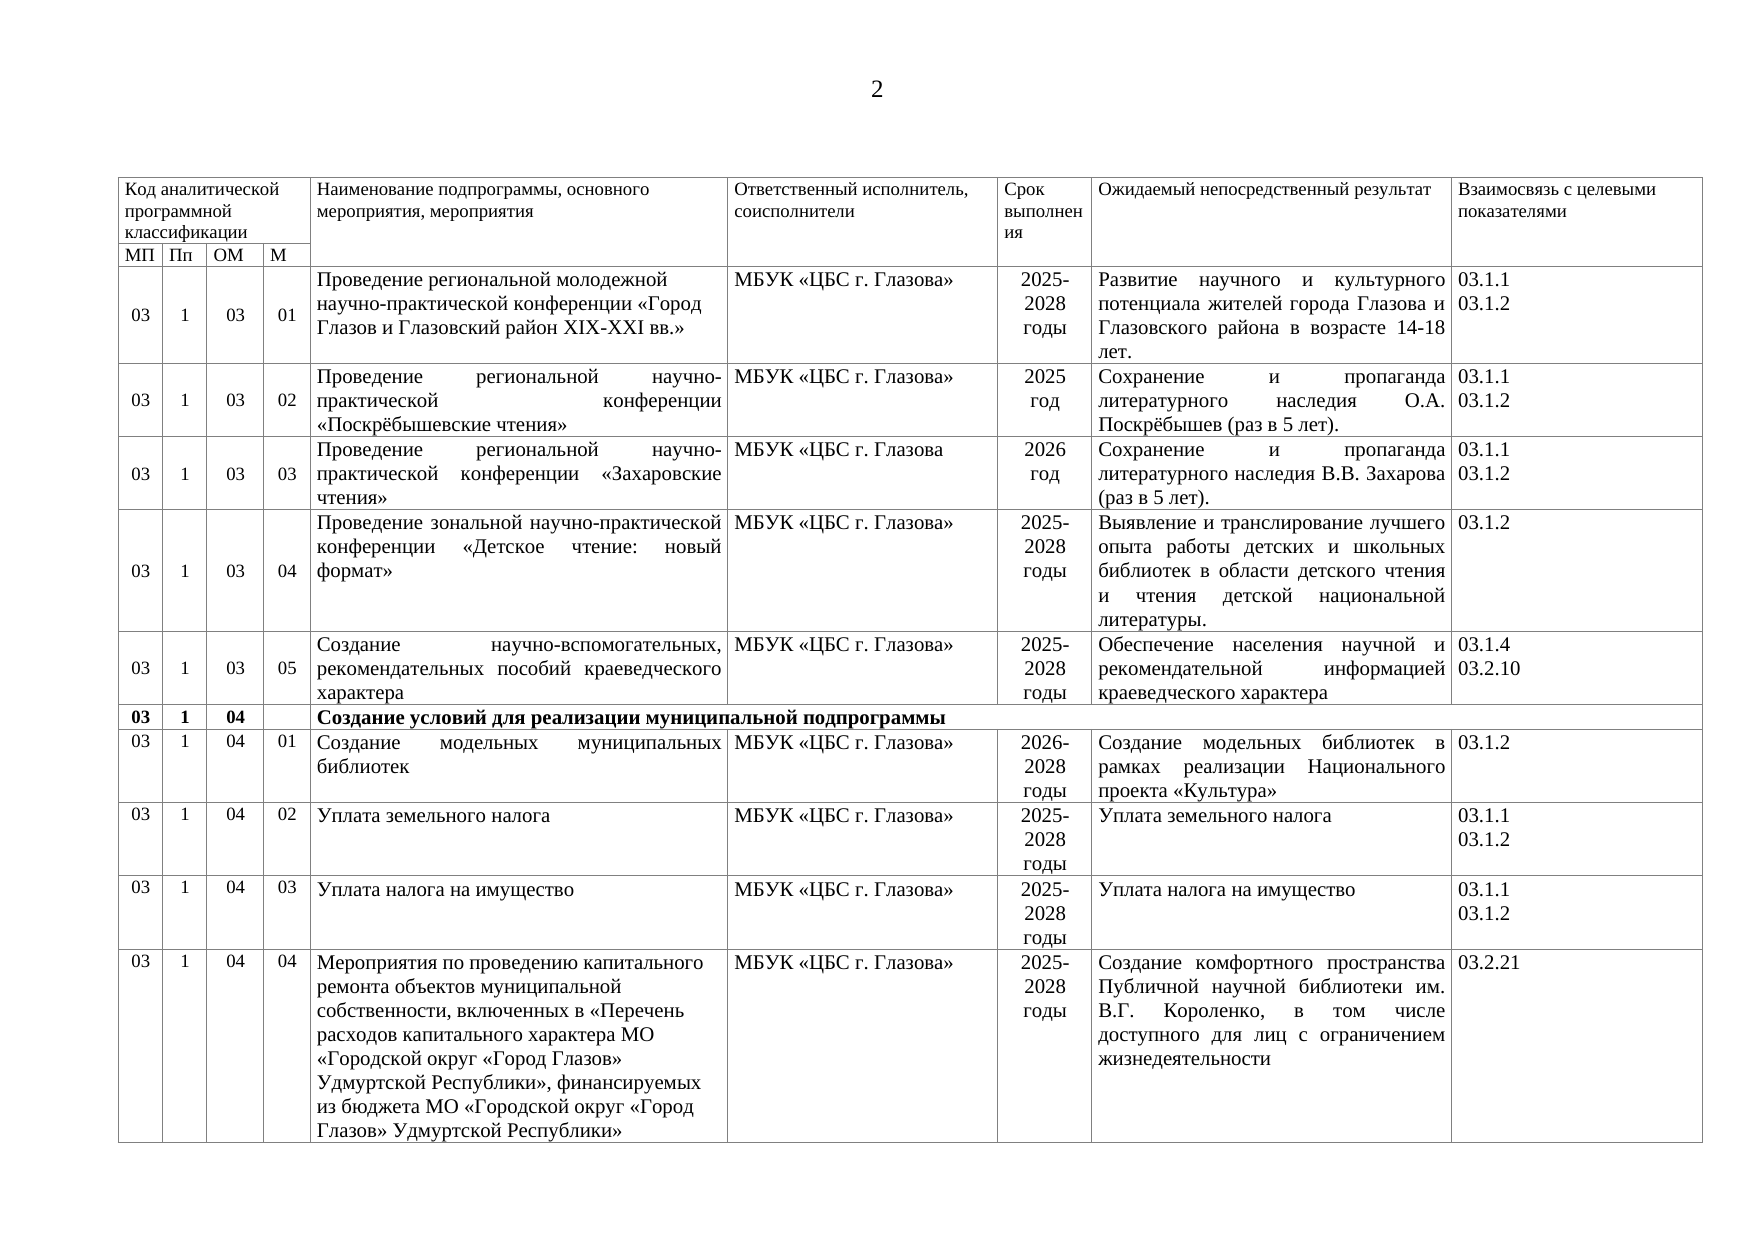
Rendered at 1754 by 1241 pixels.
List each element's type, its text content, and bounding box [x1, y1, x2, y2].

table_cell 03 [119, 950, 162, 1142]
table_cell 03 [119, 364, 162, 436]
table_cell 03.1.2 [1452, 730, 1702, 802]
table_cell МП [119, 244, 162, 266]
table_cell 03 [119, 632, 162, 704]
table_header Наименование подпрограммы, основного мероприятия, мероприятия [311, 178, 727, 266]
table_cell 2025-2028 годы [998, 876, 1091, 949]
table_cell МБУК «ЦБС г. Глазова» [728, 267, 997, 363]
table_cell 1 [163, 437, 206, 509]
table_cell 1 [163, 803, 206, 875]
table_cell 03.1.4 03.2.10 [1452, 632, 1702, 704]
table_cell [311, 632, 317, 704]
table_header Код аналитической программной классификации [119, 178, 310, 243]
table_cell 04 [264, 950, 310, 1142]
table_cell [264, 705, 310, 729]
table_cell 03 [264, 876, 310, 949]
table_cell 03.1.1 03.1.2 [1452, 876, 1702, 949]
table_cell 04 [207, 705, 263, 729]
table_cell МБУК «ЦБС г. Глазова [728, 437, 997, 509]
table_cell 03 [207, 267, 263, 363]
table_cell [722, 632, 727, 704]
table_cell Проведение региональной научно-практической конференции «Захаровские чтения» [311, 437, 727, 509]
table_cell Уплата земельного налога [311, 803, 727, 875]
table_cell 04 [207, 876, 263, 949]
table_cell 2025-2028 годы [998, 267, 1091, 363]
table_cell МБУК «ЦБС г. Глазова» [728, 950, 997, 1142]
table_cell 04 [207, 803, 263, 875]
table_cell 04 [207, 730, 263, 802]
table_cell 01 [264, 730, 310, 802]
table_cell 03.1.2 [1452, 510, 1702, 631]
table_cell Уплата налога на имущество [1092, 876, 1451, 949]
table_cell 2026 год [998, 437, 1091, 509]
table_cell 04 [264, 510, 310, 631]
table_cell МБУК «ЦБС г. Глазова» [728, 632, 997, 704]
table_header Срок выполнения [998, 178, 1091, 266]
table_cell Проведение региональной молодежной научно-практической конференции «Город Глазов и Глазовский район XIX-XXI вв.» [311, 267, 727, 363]
table_cell Выявление и транслирование лучшего опыта работы детских и школьных библиотек в области детского чтения и чтения детской национальной литературы. [1092, 510, 1451, 631]
table_cell 1 [163, 950, 206, 1142]
table_cell 03 [207, 437, 263, 509]
table_cell 03 [119, 267, 162, 363]
table_cell МБУК «ЦБС г. Глазова» [728, 364, 997, 436]
table_cell 02 [264, 364, 310, 436]
table_cell Пп [163, 244, 206, 266]
table_header Ответственный исполнитель, соисполнители [728, 178, 997, 266]
table_cell Уплата налога на имущество [311, 876, 727, 949]
table_cell МБУК «ЦБС г. Глазова» [728, 730, 997, 802]
table_cell 04 [207, 950, 263, 1142]
table_cell Создание модельных муниципальных библиотек [311, 730, 727, 802]
table_cell 03 [264, 437, 310, 509]
table_cell 2025-2028 годы [998, 510, 1091, 631]
table_cell 03.2.21 [1452, 950, 1702, 1142]
table_cell 2026-2028 годы [998, 730, 1091, 802]
table_cell 03.1.1 03.1.2 [1452, 437, 1702, 509]
table_cell 1 [163, 364, 206, 436]
table_cell 03 [119, 705, 162, 729]
table_cell 03.1.1 03.1.2 [1452, 803, 1702, 875]
table_cell Создание условий для реализации муниципальной подпрограммы [311, 705, 1702, 729]
table_cell Развитие научного и культурного потенциала жителей города Глазова и Глазовского района в возрасте 14-18 лет. [1092, 267, 1451, 363]
table_cell 03 [207, 632, 263, 704]
table_cell МБУК «ЦБС г. Глазова» [728, 803, 997, 875]
table_cell 03.1.1 03.1.2 [1452, 267, 1702, 363]
table_cell МБУК «ЦБС г. Глазова» [728, 510, 997, 631]
table_cell 1 [163, 267, 206, 363]
table_cell 01 [264, 267, 310, 363]
table_cell 1 [163, 876, 206, 949]
table_cell 2025-2028 годы [998, 632, 1091, 704]
table_cell 1 [163, 705, 206, 729]
table_cell 2025 год [998, 364, 1091, 436]
table_header Ожидаемый непосредственный результат [1092, 178, 1451, 266]
table_cell 03 [119, 730, 162, 802]
table_cell Создание комфортного пространства Публичной научной библиотеки им. В.Г. Короленко, в том числе доступного для лиц с ограничением жизнедеятельности [1092, 950, 1451, 1142]
table_cell Обеспечение населения научной и рекомендательной информацией краеведческого характера [1092, 632, 1451, 704]
table_cell 02 [264, 803, 310, 875]
table_cell МБУК «ЦБС г. Глазова» [728, 876, 997, 949]
table_cell Уплата земельного налога [1092, 803, 1451, 875]
table_cell 03 [119, 437, 162, 509]
table_cell Проведение региональной научно-практической конференции «Поскрёбышевские чтения» [311, 364, 727, 436]
table_cell Сохранение и пропаганда литературного наследия В.В. Захарова (раз в 5 лет). [1092, 437, 1451, 509]
table_cell 1 [163, 632, 206, 704]
table_cell 03 [207, 510, 263, 631]
table_cell 2025-2028 годы [998, 950, 1091, 1142]
table_cell 05 [264, 632, 310, 704]
table_cell Сохранение и пропаганда литературного наследия О.А. Поскрёбышев (раз в 5 лет). [1092, 364, 1451, 436]
table_cell 03 [119, 803, 162, 875]
table_cell Проведение зональной научно-практической конференции «Детское чтение: новый формат» [311, 510, 727, 631]
table_cell 1 [163, 510, 206, 631]
table_cell 03 [119, 876, 162, 949]
table_cell 03 [207, 364, 263, 436]
table_cell 03.1.1 03.1.2 [1452, 364, 1702, 436]
table_cell ОМ [207, 244, 263, 266]
table_cell 2025-2028 годы [998, 803, 1091, 875]
table_cell Создание модельных библиотек в рамках реализации Национального проекта «Культура» [1092, 730, 1451, 802]
table_cell 1 [163, 730, 206, 802]
table_header Взаимосвязь с целевыми показателями [1452, 178, 1702, 266]
table_cell М [264, 244, 310, 266]
table_cell 03 [119, 510, 162, 631]
